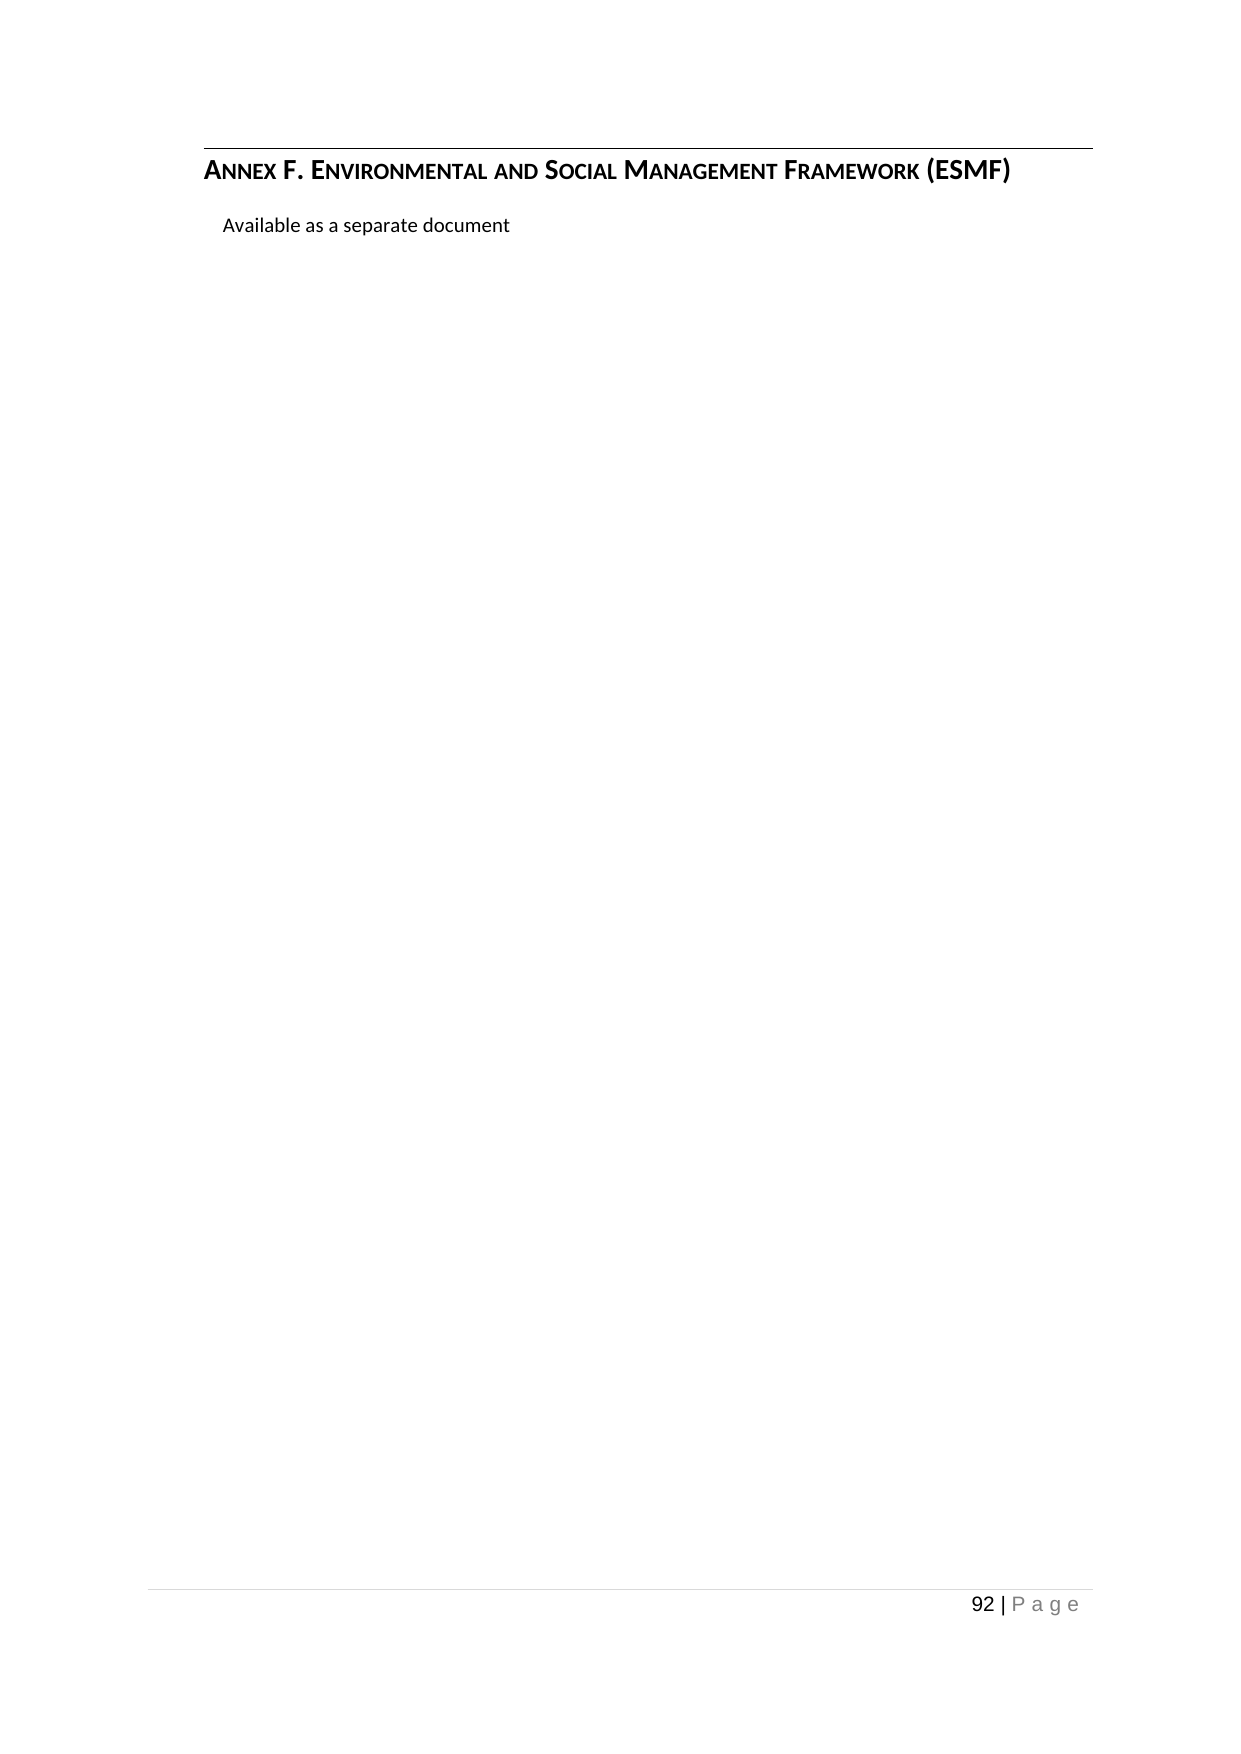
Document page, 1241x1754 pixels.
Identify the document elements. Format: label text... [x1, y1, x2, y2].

subtitle Annex F. Environmental and Social Management Framework (ESMF) [204, 149, 1093, 186]
list Available as a separate document [223, 212, 1085, 237]
